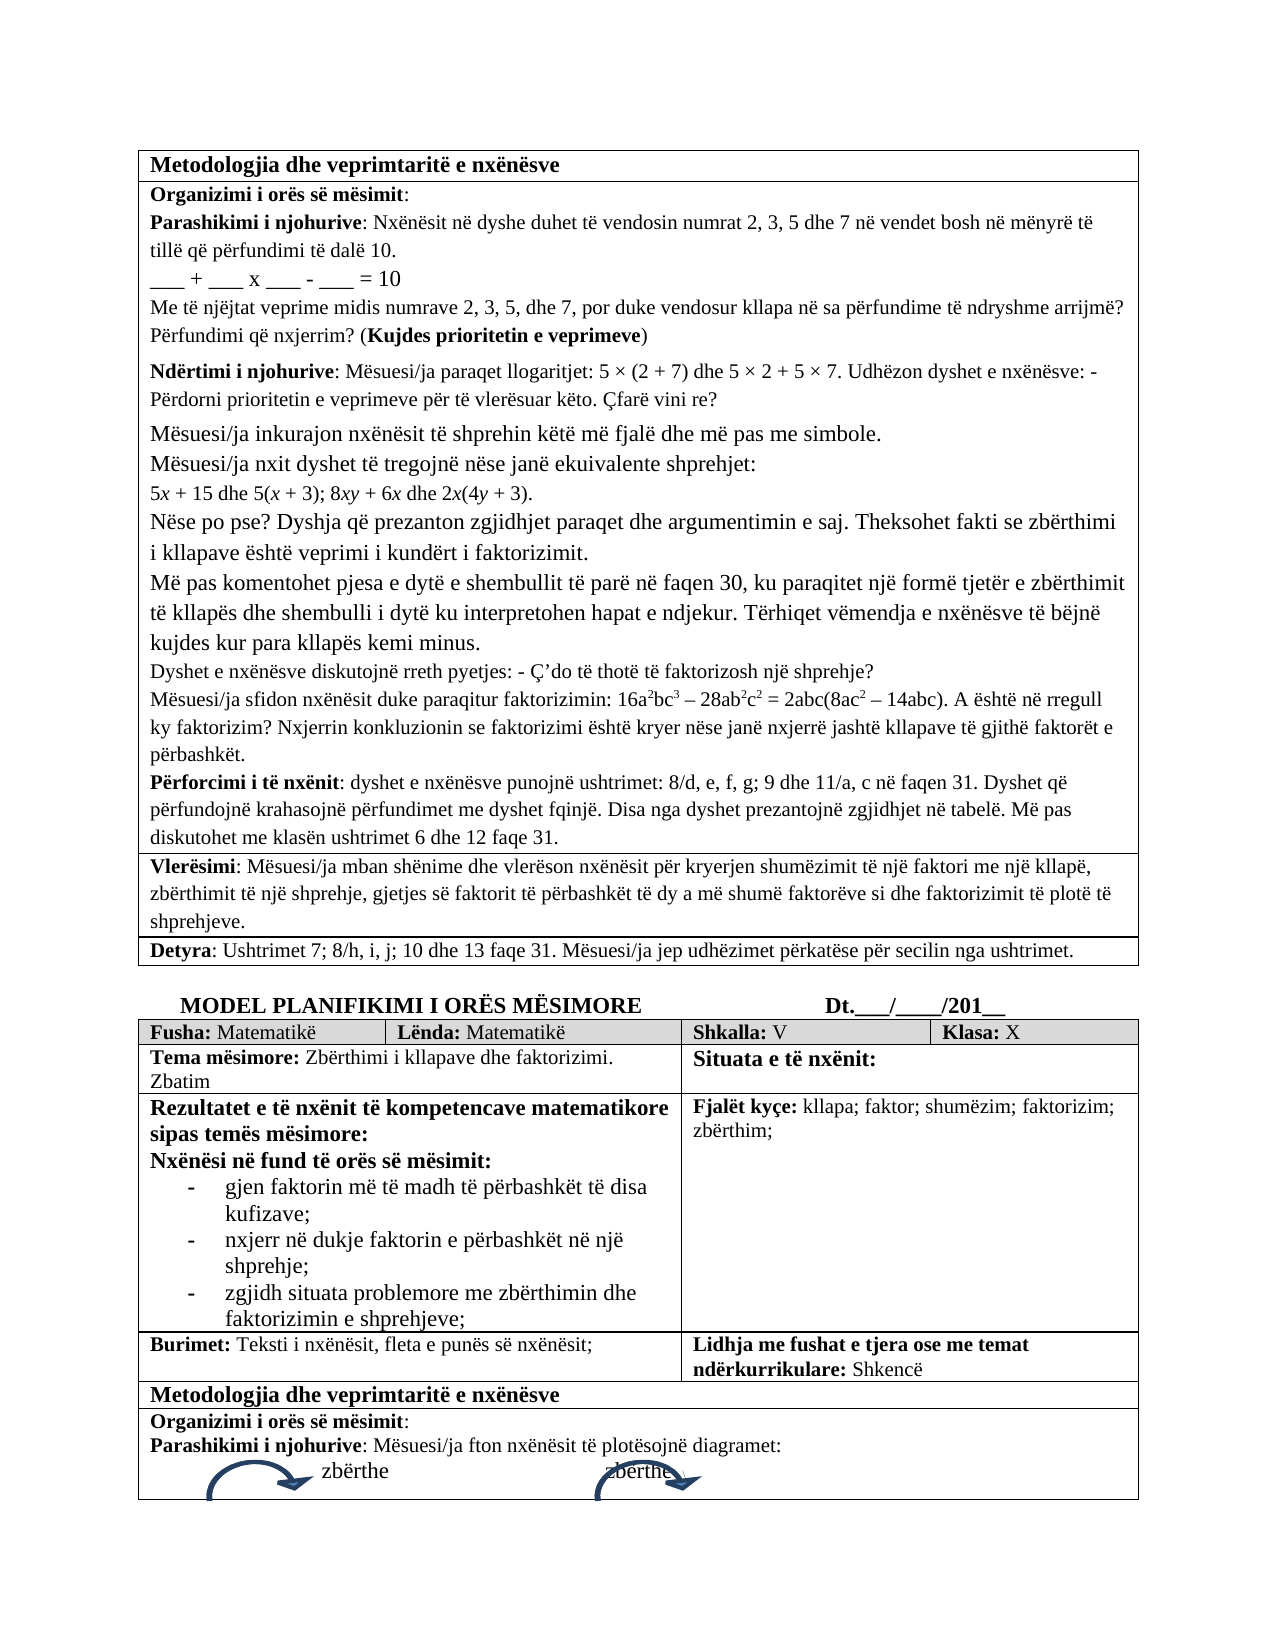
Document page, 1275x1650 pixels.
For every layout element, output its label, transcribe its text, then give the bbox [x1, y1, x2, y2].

table_header Shkalla: V [682, 1020, 930, 1044]
table_cell Vlerësimi: Mësuesi/ja mban shënime dhe vlerëson nxënësit për kryerjen shumëzimit të një faktori me një kllapë, zbërthimit të një shprehje, gjetjes së faktorit të përbashkët të dy a më shumë faktorëve si dhe faktorizimit të plotë të shprehjeve. [139, 854, 1138, 936]
table_header Klasa: X [931, 1020, 1138, 1044]
table_cell Metodologjia dhe veprimtaritë e nxënësve [139, 1382, 1138, 1408]
table_cell Lidhja me fushat e tjera ose me temat ndërkurrikulare: Shkencë [682, 1333, 1138, 1381]
table_cell Detyra: Ushtrimet 7; 8/h, i, j; 10 dhe 13 faqe 31. Mësuesi/ja jep udhëzimet përkatëse për secilin nga ushtrimet. [139, 938, 1138, 965]
table_cell Situata e të nxënit: [682, 1045, 1138, 1093]
table_cell Fjalët kyçe: kllapa; faktor; shumëzim; faktorizim; zbërthim; [682, 1094, 1138, 1331]
table_header Fusha: Matematikë [139, 1020, 385, 1044]
table_cell Rezultatet e të nxënit të kompetencave matematikore sipas temës mësimore: Nxënësi në fund të orës së mësimit: gjen faktorin më të madh të përbashkët të disa kufizave; nxjerr në dukje faktorin e përbashkët në një shprehje; zgjidh situata problemore me zbërthimin dhe faktorizimin e shprehjeve; [139, 1094, 681, 1331]
table_cell Organizimi i orës së mësimit: Parashikimi i njohurive: Nxënësit në dyshe duhet të vendosin numrat 2, 3, 5 dhe 7 në vendet bosh në mënyrë të tillë që përfundimi të dalë 10. ___ + ___ x ___ - ___ = 10 Me të njëjtat veprime midis numrave 2, 3, 5, dhe 7, por duke vendosur kllapa në sa përfundime të ndryshme arrijmë? Përfundimi që nxjerrim? (Kujdes prioritetin e veprimeve) Ndërtimi i njohurive: Mësuesi/ja paraqet llogaritjet: 5 × (2 + 7) dhe 5 × 2 + 5 × 7. Udhëzon dyshet e nxënësve: - Përdorni prioritetin e veprimeve për të vlerësuar këto. Çfarë vini re? Mësuesi/ja inkurajon nxënësit të shprehin këtë më fjalë dhe më pas me simbole. Mësuesi/ja nxit dyshet të tregojnë nëse janë ekuivalente shprehjet: 5x + 15 dhe 5(x + 3); 8xy + 6x dhe 2x(4y + 3). Nëse po pse? Dyshja që prezanton zgjidhjet paraqet dhe argumentimin e saj. Theksohet fakti se zbërthimi i kllapave është veprimi i kundërt i faktorizimit. Më pas komentohet pjesa e dytë e shembullit të parë në faqen 30, ku paraqitet një formë tjetër e zbërthimit të kllapës dhe shembulli i dytë ku interpretohen hapat e ndjekur. Tërhiqet vëmendja e nxënësve të bëjnë kujdes kur para kllapës kemi minus. Dyshet e nxënësve diskutojnë rreth pyetjes: - Ç’do të thotë të faktorizosh një shprehje? Mësuesi/ja sfidon nxënësit duke paraqitur faktorizimin: 16a2bc3 – 28ab2c2 = 2abc(8ac2 – 14abc). A është në rregull ky faktorizim? Nxjerrin konkluzionin se faktorizimi është kryer nëse janë nxjerrë jashtë kllapave të gjithë faktorët e përbashkët. Përforcimi i të nxënit: dyshet e nxënësve punojnë ushtrimet: 8/d, e, f, g; 9 dhe 11/a, c në faqen 31. Dyshet që përfundojnë krahasojnë përfundimet me dyshet fqinjë. Disa nga dyshet prezantojnë zgjidhjet në tabelë. Më pas diskutohet me klasën ushtrimet 6 dhe 12 faqe 31. [139, 182, 1138, 853]
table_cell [139, 1409, 1138, 1499]
text MODEL PLANIFIKIMI I ORËS MËSIMORE Dt.___/____/201__ [150, 992, 1125, 1019]
table_cell Burimet: Teksti i nxënësit, fleta e punës së nxënësit; [139, 1333, 681, 1381]
table_header Lënda: Matematikë [386, 1020, 681, 1044]
table_cell Metodologjia dhe veprimtaritë e nxënësve [139, 151, 1138, 181]
table_cell Tema mësimore: Zbërthimi i kllapave dhe faktorizimi. Zbatim [139, 1045, 681, 1093]
